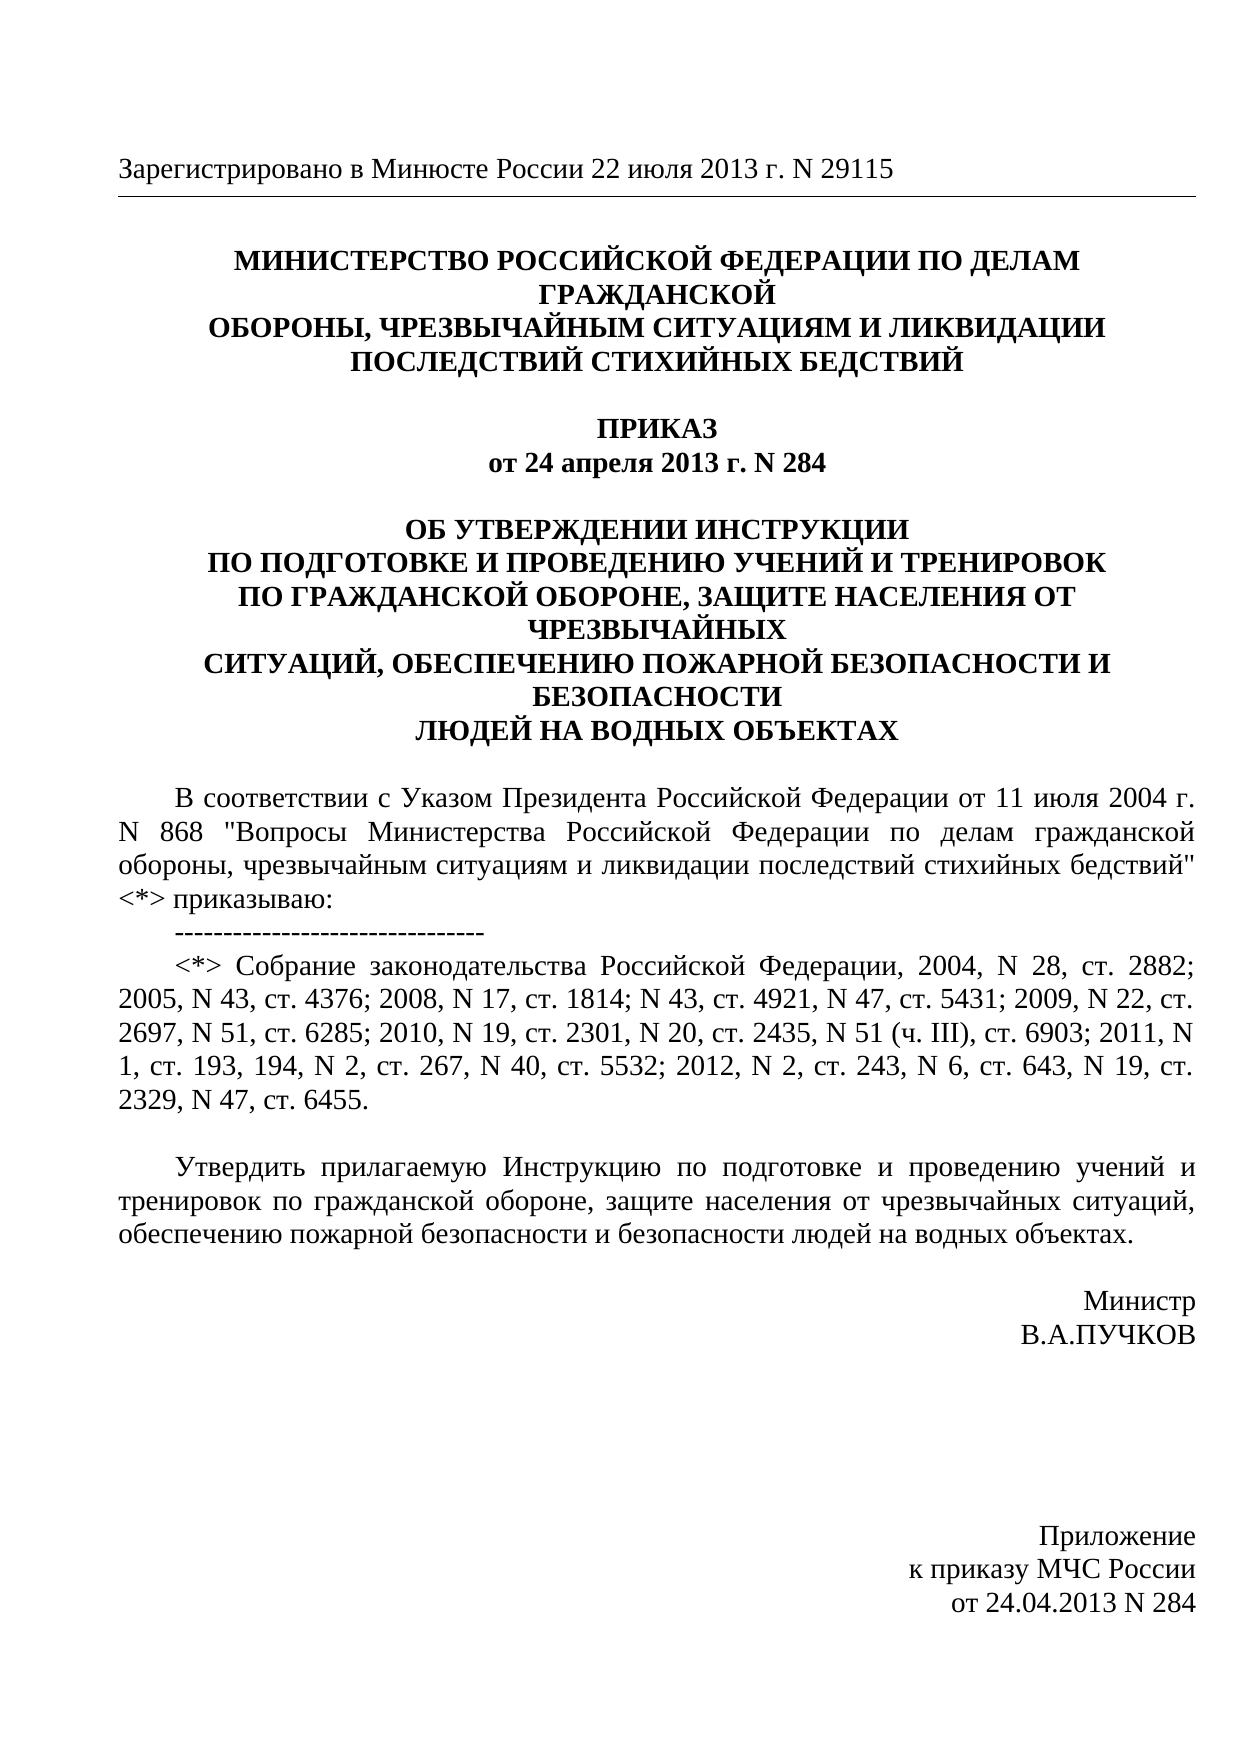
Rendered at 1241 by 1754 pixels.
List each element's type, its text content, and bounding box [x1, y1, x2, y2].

text Приложение [118, 1518, 1196, 1552]
text Утвердить прилагаемую Инструкцию по подготовке и проведению учений и тренировок по гражданской обороне, защите населения от чрезвычайных ситуаций, обеспечению пожарной безопасности и безопасности людей на водных объектах. [118, 1149, 1196, 1250]
text -------------------------------- [118, 914, 1196, 948]
text В.А.ПУЧКОВ [118, 1317, 1196, 1350]
text МИНИСТЕРСТВО РОССИЙСКОЙ ФЕДЕРАЦИИ ПО ДЕЛАМ ГРАЖДАНСКОЙ [118, 243, 1196, 311]
text ПРИКАЗ [118, 411, 1196, 445]
text В соответствии с Указом Президента Российской Федерации от 11 июля 2004 г. N 868 "Вопросы Министерства Российской Федерации по делам гражданской обороны, чрезвычайным ситуациям и ликвидации последствий стихийных бедствий" <*> приказываю: [118, 780, 1196, 914]
text ОБОРОНЫ, ЧРЕЗВЫЧАЙНЫМ СИТУАЦИЯМ И ЛИКВИДАЦИИ [118, 311, 1196, 344]
text ОБ УТВЕРЖДЕНИИ ИНСТРУКЦИИ [118, 512, 1196, 545]
text СИТУАЦИЙ, ОБЕСПЕЧЕНИЮ ПОЖАРНОЙ БЕЗОПАСНОСТИ И БЕЗОПАСНОСТИ [118, 646, 1196, 713]
text Министр [118, 1283, 1196, 1317]
text ПО ГРАЖДАНСКОЙ ОБОРОНЕ, ЗАЩИТЕ НАСЕЛЕНИЯ ОТ ЧРЕЗВЫЧАЙНЫХ [118, 579, 1196, 646]
text от 24.04.2013 N 284 [118, 1585, 1196, 1619]
text ПО ПОДГОТОВКЕ И ПРОВЕДЕНИЮ УЧЕНИЙ И ТРЕНИРОВОК [118, 545, 1196, 579]
text к приказу МЧС России [118, 1552, 1196, 1585]
text от 24 апреля 2013 г. N 284 [118, 445, 1196, 478]
text <*> Собрание законодательства Российской Федерации, 2004, N 28, ст. 2882; 2005, N 43, ст. 4376; 2008, N 17, ст. 1814; N 43, ст. 4921, N 47, ст. 5431; 2009, N 22, ст. 2697, N 51, ст. 6285; 2010, N 19, ст. 2301, N 20, ст. 2435, N 51 (ч. III), ст. 6903; 2011, N 1, ст. 193, 194, N 2, ст. 267, N 40, ст. 5532; 2012, N 2, ст. 243, N 6, ст. 643, N 19, ст. 2329, N 47, ст. 6455. [118, 948, 1196, 1116]
text ЛЮДЕЙ НА ВОДНЫХ ОБЪЕКТАХ [118, 713, 1196, 747]
text ПОСЛЕДСТВИЙ СТИХИЙНЫХ БЕДСТВИЙ [118, 344, 1196, 378]
text Зарегистрировано в Минюсте России 22 июля 2013 г. N 29115 [118, 152, 1196, 185]
